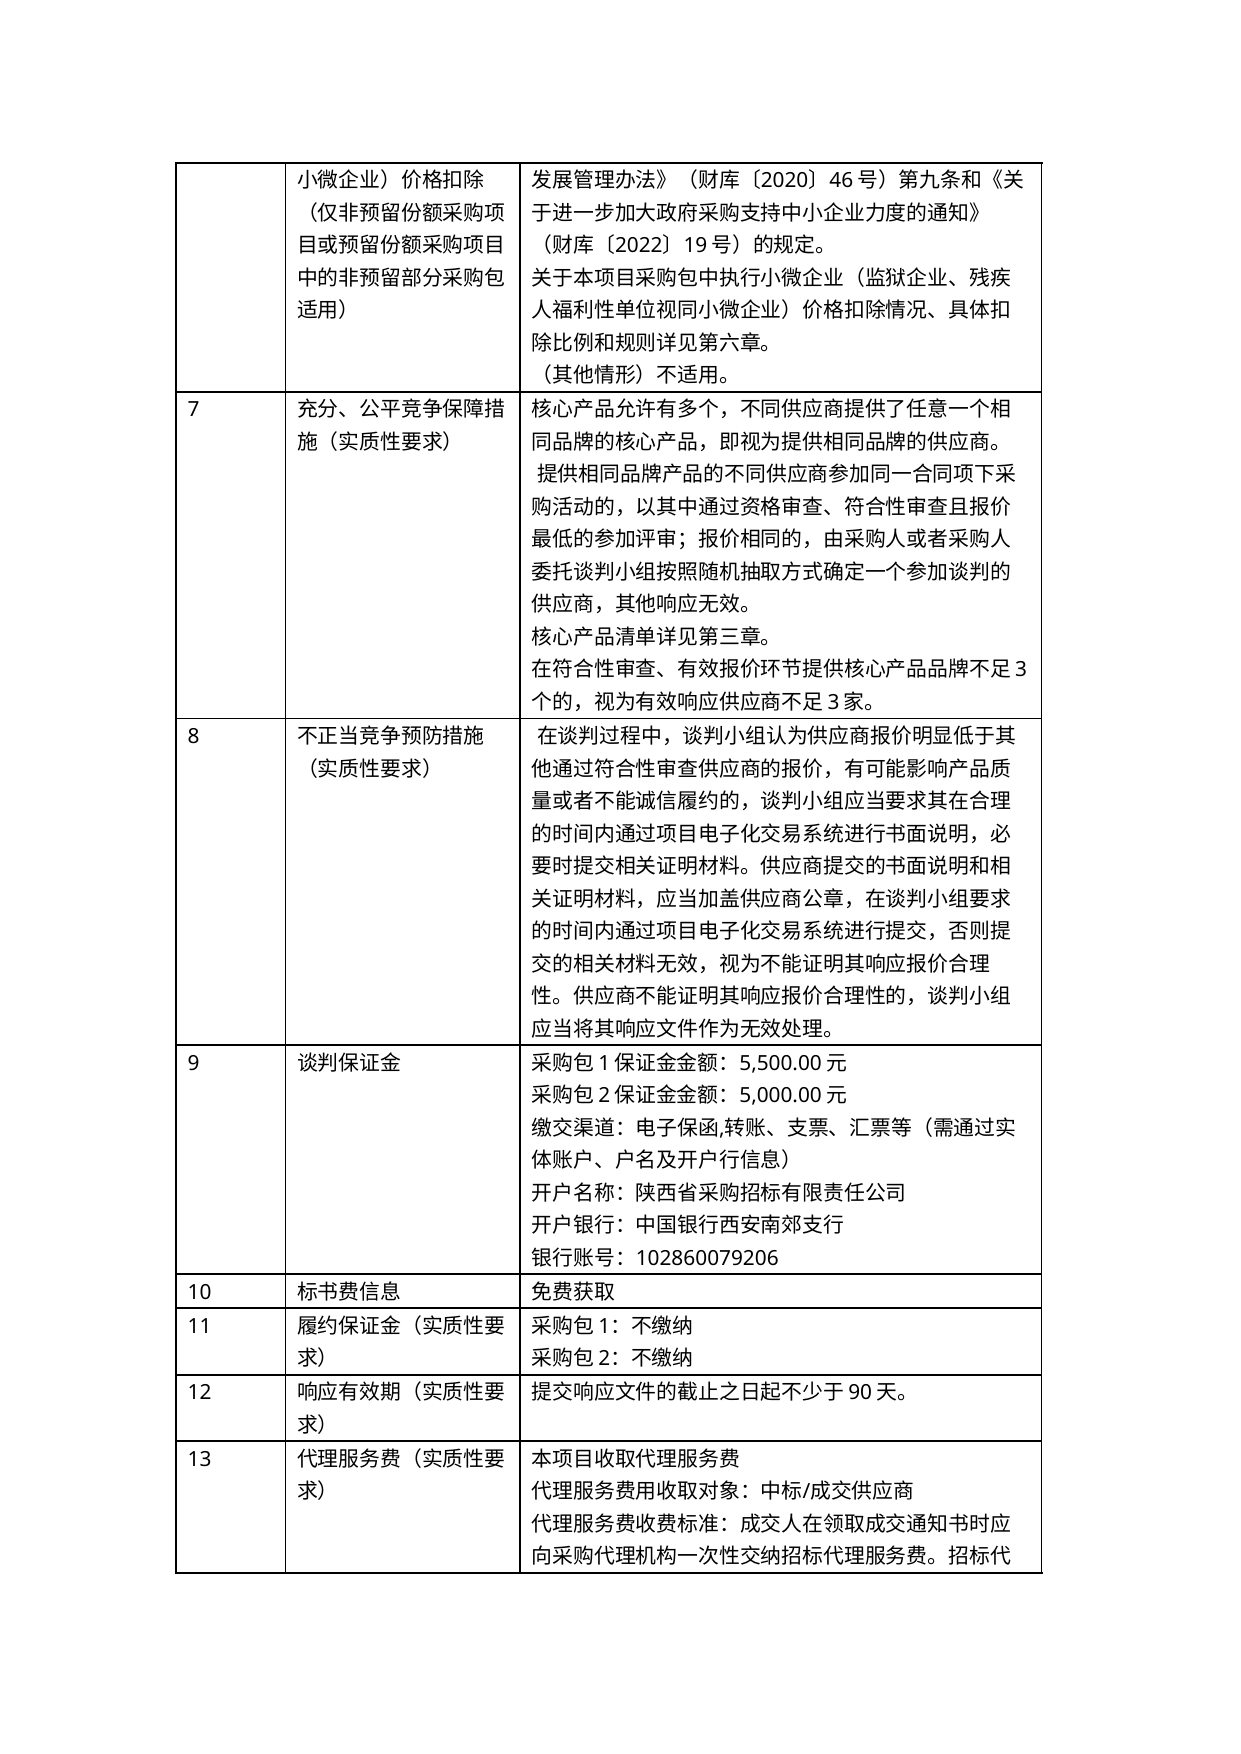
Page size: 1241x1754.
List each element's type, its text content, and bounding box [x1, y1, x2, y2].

table_cell 6 [177, 164, 285, 391]
table_cell 9 [177, 1046, 285, 1273]
table_cell 提交响应文件的截止之日起不少于90天。 [521, 1376, 1041, 1440]
table_cell 13 [177, 1442, 285, 1572]
table_cell 履约保证金（实质性要求） [286, 1309, 519, 1374]
table_cell 标书费信息 [286, 1275, 519, 1307]
table_cell 代理服务费（实质性要求） [286, 1442, 519, 1572]
table_cell 不正当竞争预防措施（实质性要求） [286, 719, 519, 1044]
table_cell 免费获取 [521, 1275, 1041, 1307]
table_cell 响应有效期（实质性要求） [286, 1376, 519, 1440]
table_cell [521, 164, 1041, 391]
table_cell 采购包1保证金金额：5,500.00元 采购包2保证金金额：5,000.00元 缴交渠道：电子保函,转账、支票、汇票等（需通过实体账户、户名及开户行信息） 开户名称：陕西省采购招标有限责任公司 开户银行：中国银行西安南郊支行 银行账号：102860079206 [521, 1046, 1041, 1273]
table_cell 谈判保证金 [286, 1046, 519, 1273]
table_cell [286, 164, 519, 391]
table_cell 10 [177, 1275, 285, 1307]
table_cell 充分、公平竞争保障措施（实质性要求） [286, 393, 519, 718]
table_cell 12 [177, 1376, 285, 1440]
table_cell 采购包1：不缴纳 采购包2：不缴纳 [521, 1309, 1041, 1374]
table_cell 11 [177, 1309, 285, 1374]
table_cell 核心产品允许有多个，不同供应商提供了任意一个相同品牌的核心产品，即视为提供相同品牌的供应商。 提供相同品牌产品的不同供应商参加同一合同项下采购活动的，以其中通过资格审查、符合性审查且报价最低的参加评审；报价相同的，由采购人或者采购人委托谈判小组按照随机抽取方式确定一个参加谈判的供应商，其他响应无效。 核心产品清单详见第三章。 在符合性审查、有效报价环节提供核心产品品牌不足3个的，视为有效响应供应商不足3家。 [521, 393, 1041, 718]
table_cell 8 [177, 719, 285, 1044]
table_cell 7 [177, 393, 285, 718]
table_cell 在谈判过程中，谈判小组认为供应商报价明显低于其他通过符合性审查供应商的报价，有可能影响产品质量或者不能诚信履约的，谈判小组应当要求其在合理的时间内通过项目电子化交易系统进行书面说明，必要时提交相关证明材料。供应商提交的书面说明和相关证明材料，应当加盖供应商公章，在谈判小组要求的时间内通过项目电子化交易系统进行提交，否则提交的相关材料无效，视为不能证明其响应报价合理性。供应商不能证明其响应报价合理性的，谈判小组应当将其响应文件作为无效处理。 [521, 719, 1041, 1044]
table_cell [521, 1442, 1041, 1572]
